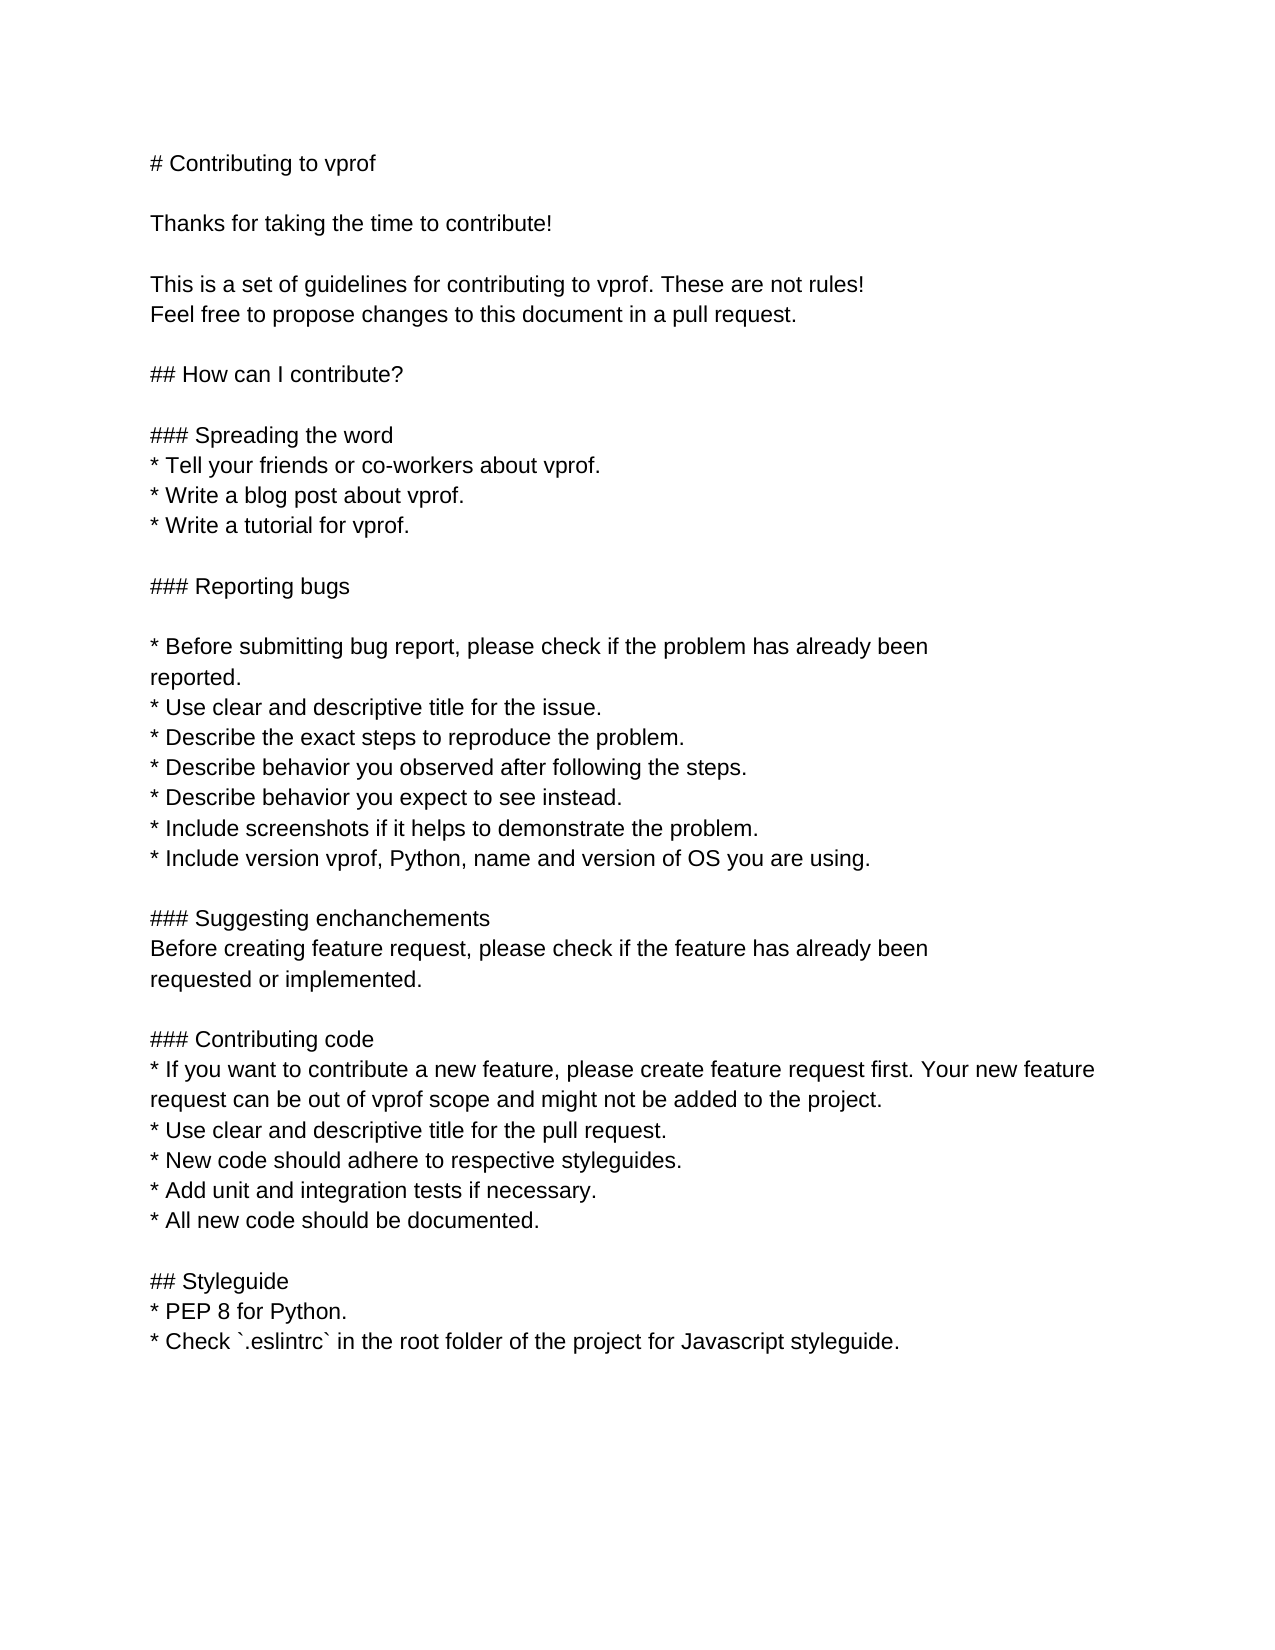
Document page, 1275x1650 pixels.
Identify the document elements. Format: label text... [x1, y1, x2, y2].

text Before creating feature request, please check if the feature has already been [150, 935, 1125, 962]
text ## Styleguide [150, 1268, 1125, 1294]
text * Before submitting bug report, please check if the problem has already been [150, 633, 1125, 660]
text ## How can I contribute? [150, 361, 1125, 388]
text * Describe behavior you observed after following the steps. [150, 754, 1125, 781]
text reported. [150, 663, 1125, 690]
text ### Spreading the word [150, 422, 1125, 448]
text * All new code should be documented. [150, 1207, 1125, 1234]
text This is a set of guidelines for contributing to vprof. These are not rules! [150, 271, 1125, 297]
text * Use clear and descriptive title for the pull request. [150, 1117, 1125, 1143]
text * Describe behavior you expect to see instead. [150, 784, 1125, 811]
text * Write a tutorial for vprof. [150, 512, 1125, 539]
text ### Reporting bugs [150, 573, 1125, 599]
text * Add unit and integration tests if necessary. [150, 1177, 1125, 1203]
text * Include screenshots if it helps to demonstrate the problem. [150, 814, 1125, 841]
text * PEP 8 for Python. [150, 1298, 1125, 1324]
text ### Contributing code [150, 1026, 1125, 1052]
text ### Suggesting enchanchements [150, 905, 1125, 932]
text Thanks for taking the time to contribute! [150, 210, 1125, 237]
text * Describe the exact steps to reproduce the problem. [150, 724, 1125, 750]
text # Contributing to vprof [150, 150, 1125, 176]
text * Use clear and descriptive title for the issue. [150, 694, 1125, 720]
text * If you want to contribute a new feature, please create feature request first. Your new feature request can be out of vprof scope and might not be added to the project. [150, 1056, 1125, 1113]
text * Write a blog post about vprof. [150, 482, 1125, 509]
text * Tell your friends or co-workers about vprof. [150, 452, 1125, 478]
text * Check `.eslintrc` in the root folder of the project for Javascript styleguide. [150, 1328, 1125, 1354]
text requested or implemented. [150, 966, 1125, 992]
text * New code should adhere to respective styleguides. [150, 1147, 1125, 1173]
text * Include version vprof, Python, name and version of OS you are using. [150, 845, 1125, 871]
text Feel free to propose changes to this document in a pull request. [150, 301, 1125, 327]
